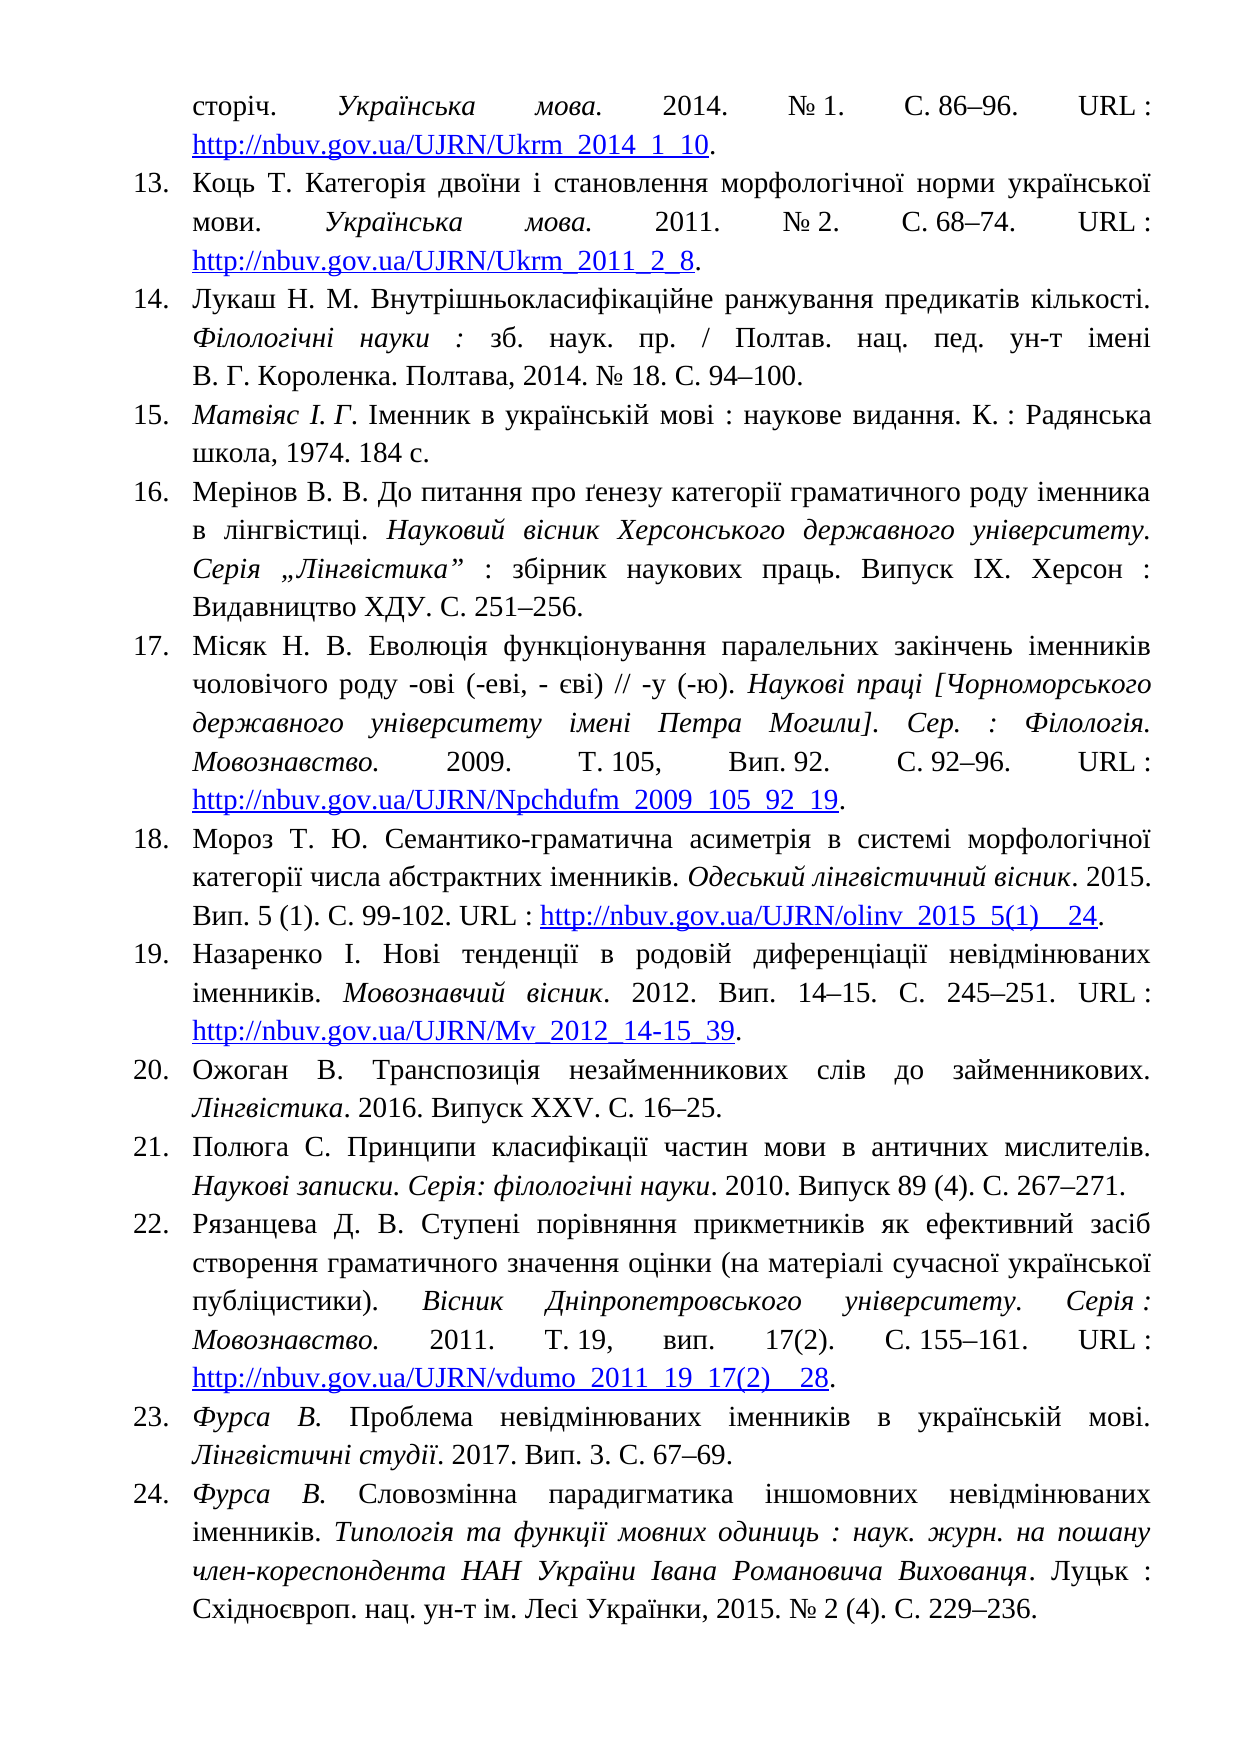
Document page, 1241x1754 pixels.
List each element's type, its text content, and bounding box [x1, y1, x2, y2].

list Мороз Т. Ю. Семантико-граматична асиметрія в системі морфологічної категорії числа абстрактних іменників. Одеський лінгвістичний вісник. 2015. Вип. 5 (1). С. 99-102. URL : http://nbuv.gov.ua/UJRN/olinv_2015_5(1)__24. [133, 821, 1152, 931]
list Фурса В. Проблема невідмінюваних іменників в українській мові. Лінгвістичні студії. 2017. Вип. 3. С. 67–69. [133, 1399, 1152, 1471]
list Назаренко І. Нові тенденції в родовій диференціації невідмінюваних іменників. Мовознавчий вісник. 2012. Вип. 14–15. С. 245–251. URL : http://nbuv.gov.ua/UJRN/Mv_2012_14-15_39. [133, 936, 1152, 1047]
list Ожоган В. Транспозиція незайменникових слів до займенникових. Лінгвістика. 2016. Випуск ХХV. С. 16–25. [133, 1052, 1152, 1124]
list Мерінов В. В. До питання про ґенезу категорії граматичного роду іменника в лінгвістиці. Науковий вісник Херсонського державного університету. Серія „Лінгвістика” : збірник наукових праць. Випуск IX. Херсон : Видавництво ХДУ. С. 251–256. [133, 474, 1152, 623]
list Рязанцева Д. В. Ступені порівняння прикметників як ефективний засіб створення граматичного значення оцінки (на матеріалі сучасної української публіцистики). Вісник Дніпропетровського університету. Серія : Мовознавство. 2011. Т. 19, вип. 17(2). С. 155–161. URL : http://nbuv.gov.ua/UJRN/vdumo_2011_19_17(2)__28. [133, 1206, 1152, 1394]
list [133, 88, 1152, 161]
list Фурса В. Словозмінна парадигматика іншомовних невідмінюваних іменників. Типологія та функції мовних одиниць : наук. журн. на пошану член-кореспондента НАН України Івана Романовича Вихованця. Луцьк : Східноєвроп. нац. ун-т ім. Лесі Українки, 2015. № 2 (4). С. 229–236. [133, 1476, 1152, 1625]
list Коць Т. Категорія двоїни і становлення морфологічної норми української мови. Українська мова. 2011. № 2. С. 68–74. URL : http://nbuv.gov.ua/UJRN/Ukrm_2011_2_8. [133, 166, 1152, 276]
list Лукаш Н. М. Внутрішньокласифікаційне ранжування предикатів кількості. Філологічні науки : зб. наук. пр. / Полтав. нац. пед. ун-т імені В. Г. Короленка. Полтава, 2014. № 18. С. 94–100. [133, 281, 1152, 392]
list Матвіяс І. Г. Іменник в українській мові : наукове видання. К. : Радянська школа, 1974. 184 с. [133, 397, 1152, 469]
list Місяк Н. В. Еволюція функціонування паралельних закінчень іменників чоловічого роду -ові (-еві, - єві) // -у (-ю). Наукові праці [Чорноморського державного університету імені Петра Могили]. Сер. : Філологія. Мовознавство. 2009. Т. 105, Вип. 92. С. 92–96. URL : http://nbuv.gov.ua/UJRN/Npchdufm_2009_105_92_19. [133, 628, 1152, 816]
list Полюга С. Принципи класифікації частин мови в античних мислителів. Наукові записки. Серія: філологічні науки. 2010. Випуск 89 (4). С. 267–271. [133, 1129, 1152, 1201]
